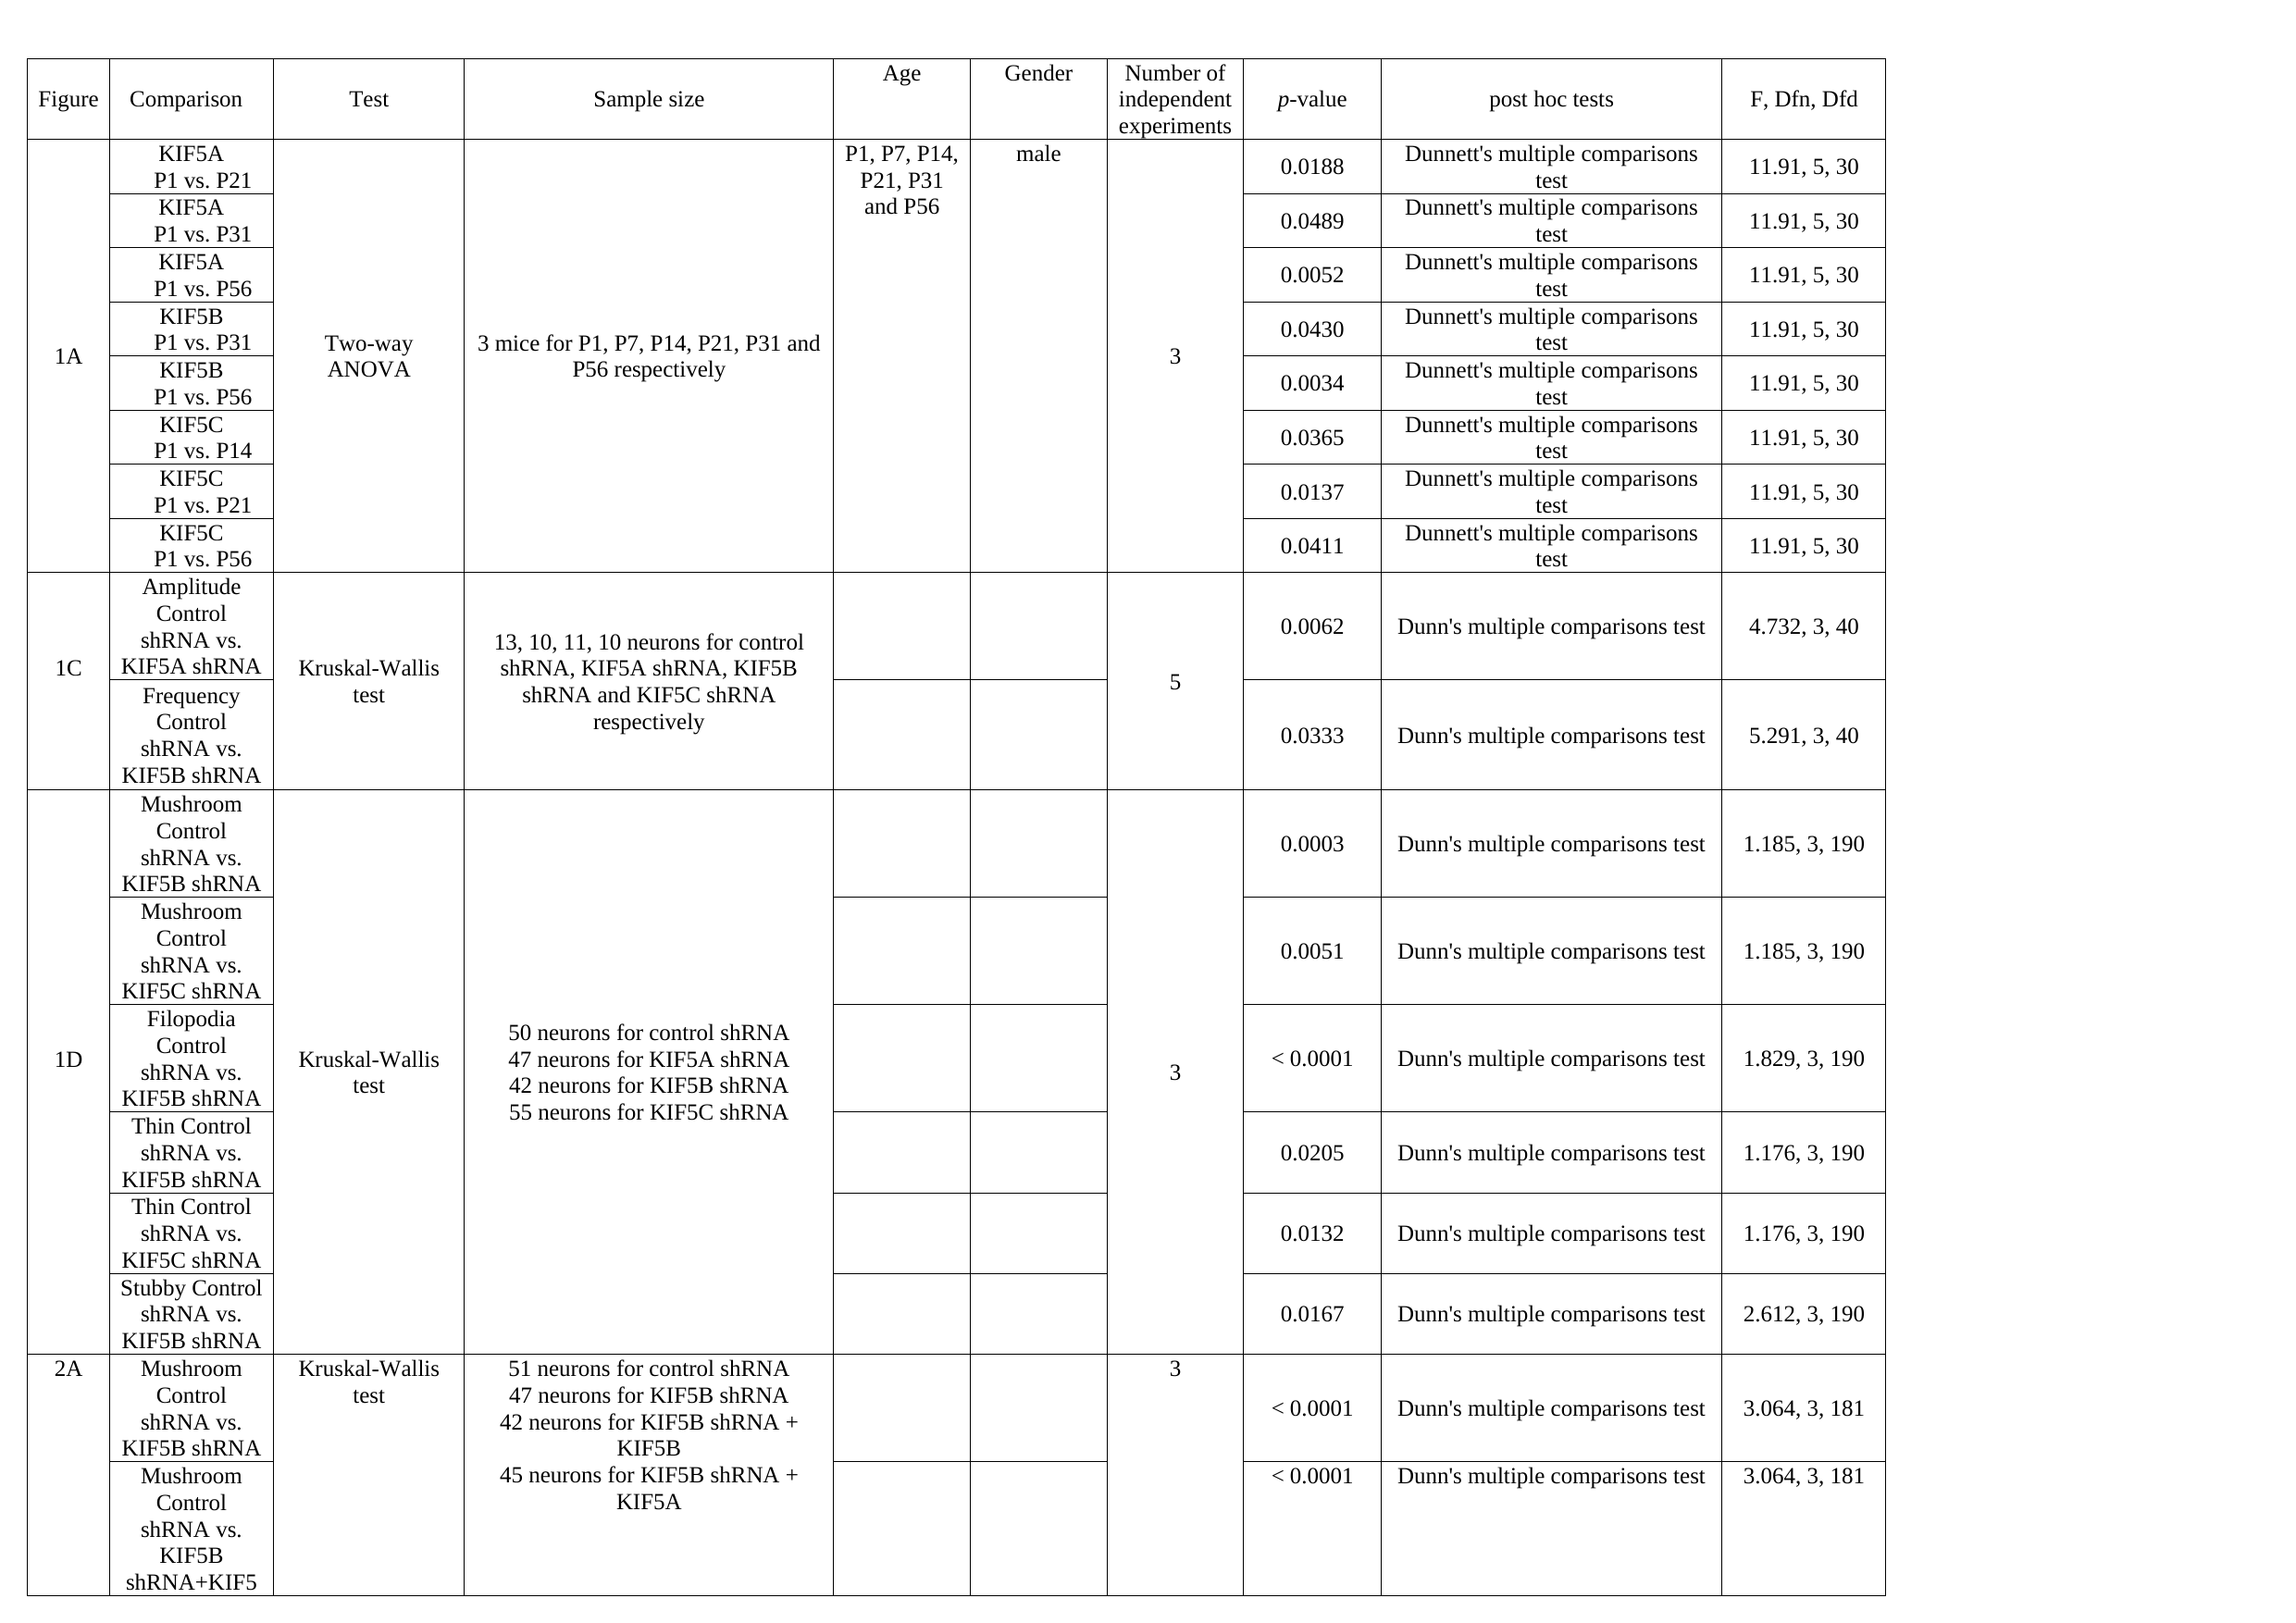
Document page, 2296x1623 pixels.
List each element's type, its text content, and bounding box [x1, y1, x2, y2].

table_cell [1382, 1462, 1721, 1595]
table_cell 3 [1108, 1355, 1243, 1595]
table_cell [834, 1112, 970, 1192]
table_cell KIF5A P1 vs. P31 [110, 194, 273, 247]
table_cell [110, 1462, 273, 1595]
table_cell Dunn's multiple comparisons test [1382, 573, 1721, 679]
table_cell KIF5A P1 vs. P56 [110, 248, 273, 302]
table_cell 0.0333 [1244, 680, 1381, 789]
table_cell 0.0052 [1244, 248, 1381, 302]
table_cell 1A [28, 140, 109, 572]
table_cell 0.0167 [1244, 1274, 1381, 1354]
table_cell Thin Control shRNA vs. KIF5C shRNA [110, 1194, 273, 1273]
table_cell 0.0411 [1244, 519, 1381, 572]
table_cell 3.064, 3, 181 [1722, 1355, 1885, 1461]
table_cell 11.91, 5, 30 [1722, 465, 1885, 518]
table_cell 0.0132 [1244, 1194, 1381, 1273]
table_cell Dunnett's multiple comparisons test [1382, 140, 1721, 192]
table_cell < 0.0001 [1244, 1355, 1381, 1461]
table_cell Dunn's multiple comparisons test [1382, 790, 1721, 897]
table_cell KIF5B P1 vs. P31 [110, 303, 273, 355]
table_cell [834, 1355, 970, 1461]
table_cell 1.176, 3, 190 [1722, 1194, 1885, 1273]
table_cell Dunnett's multiple comparisons test [1382, 465, 1721, 518]
table_header p-value [1244, 59, 1381, 139]
table_cell KIF5A P1 vs. P21 [110, 140, 273, 192]
table_header post hoc tests [1382, 59, 1721, 139]
table_cell [834, 1462, 970, 1595]
table_cell [971, 1355, 1107, 1461]
table_header Number of independent experiments [1108, 59, 1243, 139]
table_cell Stubby Control shRNA vs. KIF5B shRNA [110, 1274, 273, 1354]
table_cell 11.91, 5, 30 [1722, 194, 1885, 247]
table_cell Two-way ANOVA [274, 140, 464, 572]
table_cell 0.0003 [1244, 790, 1381, 897]
table_cell Dunnett's multiple comparisons test [1382, 356, 1721, 410]
table_cell Dunnett's multiple comparisons test [1382, 519, 1721, 572]
table_cell < 0.0001 [1244, 1462, 1381, 1595]
table_cell 0.0489 [1244, 194, 1381, 247]
table_cell [834, 1274, 970, 1354]
table_cell [834, 1194, 970, 1273]
table_cell 2A [28, 1355, 109, 1595]
table_cell 0.0034 [1244, 356, 1381, 410]
table_cell 0.0430 [1244, 303, 1381, 355]
table_cell 11.91, 5, 30 [1722, 356, 1885, 410]
table_cell 13, 10, 11, 10 neurons for control shRNA, KIF5A shRNA, KIF5B shRNA and KIF5C shRNA respectively [465, 573, 833, 789]
table_cell 1.176, 3, 190 [1722, 1112, 1885, 1192]
table_cell 11.91, 5, 30 [1722, 140, 1885, 192]
table_cell [834, 1005, 970, 1111]
table_cell 5 [1108, 573, 1243, 789]
table_cell [971, 1005, 1107, 1111]
table_cell 1D [28, 790, 109, 1354]
table_cell Dunn's multiple comparisons test [1382, 1355, 1721, 1461]
table_cell 4.732, 3, 40 [1722, 573, 1885, 679]
table_cell [971, 680, 1107, 789]
table_cell [971, 898, 1107, 1004]
table_cell [834, 680, 970, 789]
table_cell 1.829, 3, 190 [1722, 1005, 1885, 1111]
table_cell 51 neurons for control shRNA 47 neurons for KIF5B shRNA 42 neurons for KIF5B shRNA + KIF5B 45 neurons for KIF5B shRNA + KIF5A [465, 1355, 833, 1595]
table_cell KIF5C P1 vs. P14 [110, 411, 273, 464]
table_cell 0.0062 [1244, 573, 1381, 679]
table_cell [834, 790, 970, 897]
table_cell Mushroom Control shRNA vs. KIF5B shRNA [110, 1355, 273, 1461]
table_cell Dunnett's multiple comparisons test [1382, 411, 1721, 464]
table_header Test [274, 59, 464, 139]
table_cell Frequency Control shRNA vs. KIF5B shRNA [110, 680, 273, 789]
table_cell Dunn's multiple comparisons test [1382, 1005, 1721, 1111]
table_cell 0.0051 [1244, 898, 1381, 1004]
table_header Sample size [465, 59, 833, 139]
table_cell Kruskal-Wallis test [274, 790, 464, 1354]
table_cell male [971, 140, 1107, 572]
table_cell 0.0188 [1244, 140, 1381, 192]
table_cell [971, 790, 1107, 897]
table_header Gender [971, 59, 1107, 139]
table_cell 1.185, 3, 190 [1722, 898, 1885, 1004]
table_cell 11.91, 5, 30 [1722, 248, 1885, 302]
table_cell Dunnett's multiple comparisons test [1382, 194, 1721, 247]
table_header Age [834, 59, 970, 139]
table_cell Dunn's multiple comparisons test [1382, 898, 1721, 1004]
table_cell 1C [28, 573, 109, 789]
table_cell Filopodia Control shRNA vs. KIF5B shRNA [110, 1005, 273, 1111]
table_cell 0.0137 [1244, 465, 1381, 518]
table_cell Dunn's multiple comparisons test [1382, 1194, 1721, 1273]
table_cell [834, 898, 970, 1004]
table_cell 5.291, 3, 40 [1722, 680, 1885, 789]
table_cell KIF5C P1 vs. P21 [110, 465, 273, 518]
table_cell 11.91, 5, 30 [1722, 519, 1885, 572]
table_cell P1, P7, P14, P21, P31 and P56 [834, 140, 970, 572]
table_header Comparison [110, 59, 273, 139]
table_cell 1.185, 3, 190 [1722, 790, 1885, 897]
table_cell Kruskal-Wallis test [274, 1355, 464, 1595]
table_cell Thin Control shRNA vs. KIF5B shRNA [110, 1112, 273, 1192]
table_cell Mushroom Control shRNA vs. KIF5B shRNA [110, 790, 273, 897]
table_cell Dunnett's multiple comparisons test [1382, 303, 1721, 355]
table_cell 11.91, 5, 30 [1722, 303, 1885, 355]
table_cell [971, 573, 1107, 679]
table_cell Dunn's multiple comparisons test [1382, 1112, 1721, 1192]
table_cell [971, 1462, 1107, 1595]
table_cell [971, 1274, 1107, 1354]
table_cell KIF5B P1 vs. P56 [110, 356, 273, 410]
table_cell Dunn's multiple comparisons test [1382, 680, 1721, 789]
table_cell 3 [1108, 140, 1243, 572]
table_cell Dunn's multiple comparisons test [1382, 1274, 1721, 1354]
table_cell 50 neurons for control shRNA 47 neurons for KIF5A shRNA 42 neurons for KIF5B shRNA 55 neurons for KIF5C shRNA [465, 790, 833, 1354]
table_cell 2.612, 3, 190 [1722, 1274, 1885, 1354]
table_cell 3.064, 3, 181 [1722, 1462, 1885, 1595]
table_cell < 0.0001 [1244, 1005, 1381, 1111]
table_cell Amplitude Control shRNA vs. KIF5A shRNA [110, 573, 273, 679]
table_cell KIF5C P1 vs. P56 [110, 519, 273, 572]
table_cell 0.0205 [1244, 1112, 1381, 1192]
table_cell [971, 1112, 1107, 1192]
table_cell 11.91, 5, 30 [1722, 411, 1885, 464]
table_header F, Dfn, Dfd [1722, 59, 1885, 139]
table_cell 3 [1108, 790, 1243, 1354]
table_header Figure [28, 59, 109, 139]
table_cell 0.0365 [1244, 411, 1381, 464]
table_cell Mushroom Control shRNA vs. KIF5C shRNA [110, 898, 273, 1004]
table_cell 3 mice for P1, P7, P14, P21, P31 and P56 respectively [465, 140, 833, 572]
table_cell Dunnett's multiple comparisons test [1382, 248, 1721, 302]
table_cell [834, 573, 970, 679]
table_cell [971, 1194, 1107, 1273]
table_cell Kruskal-Wallis test [274, 573, 464, 789]
